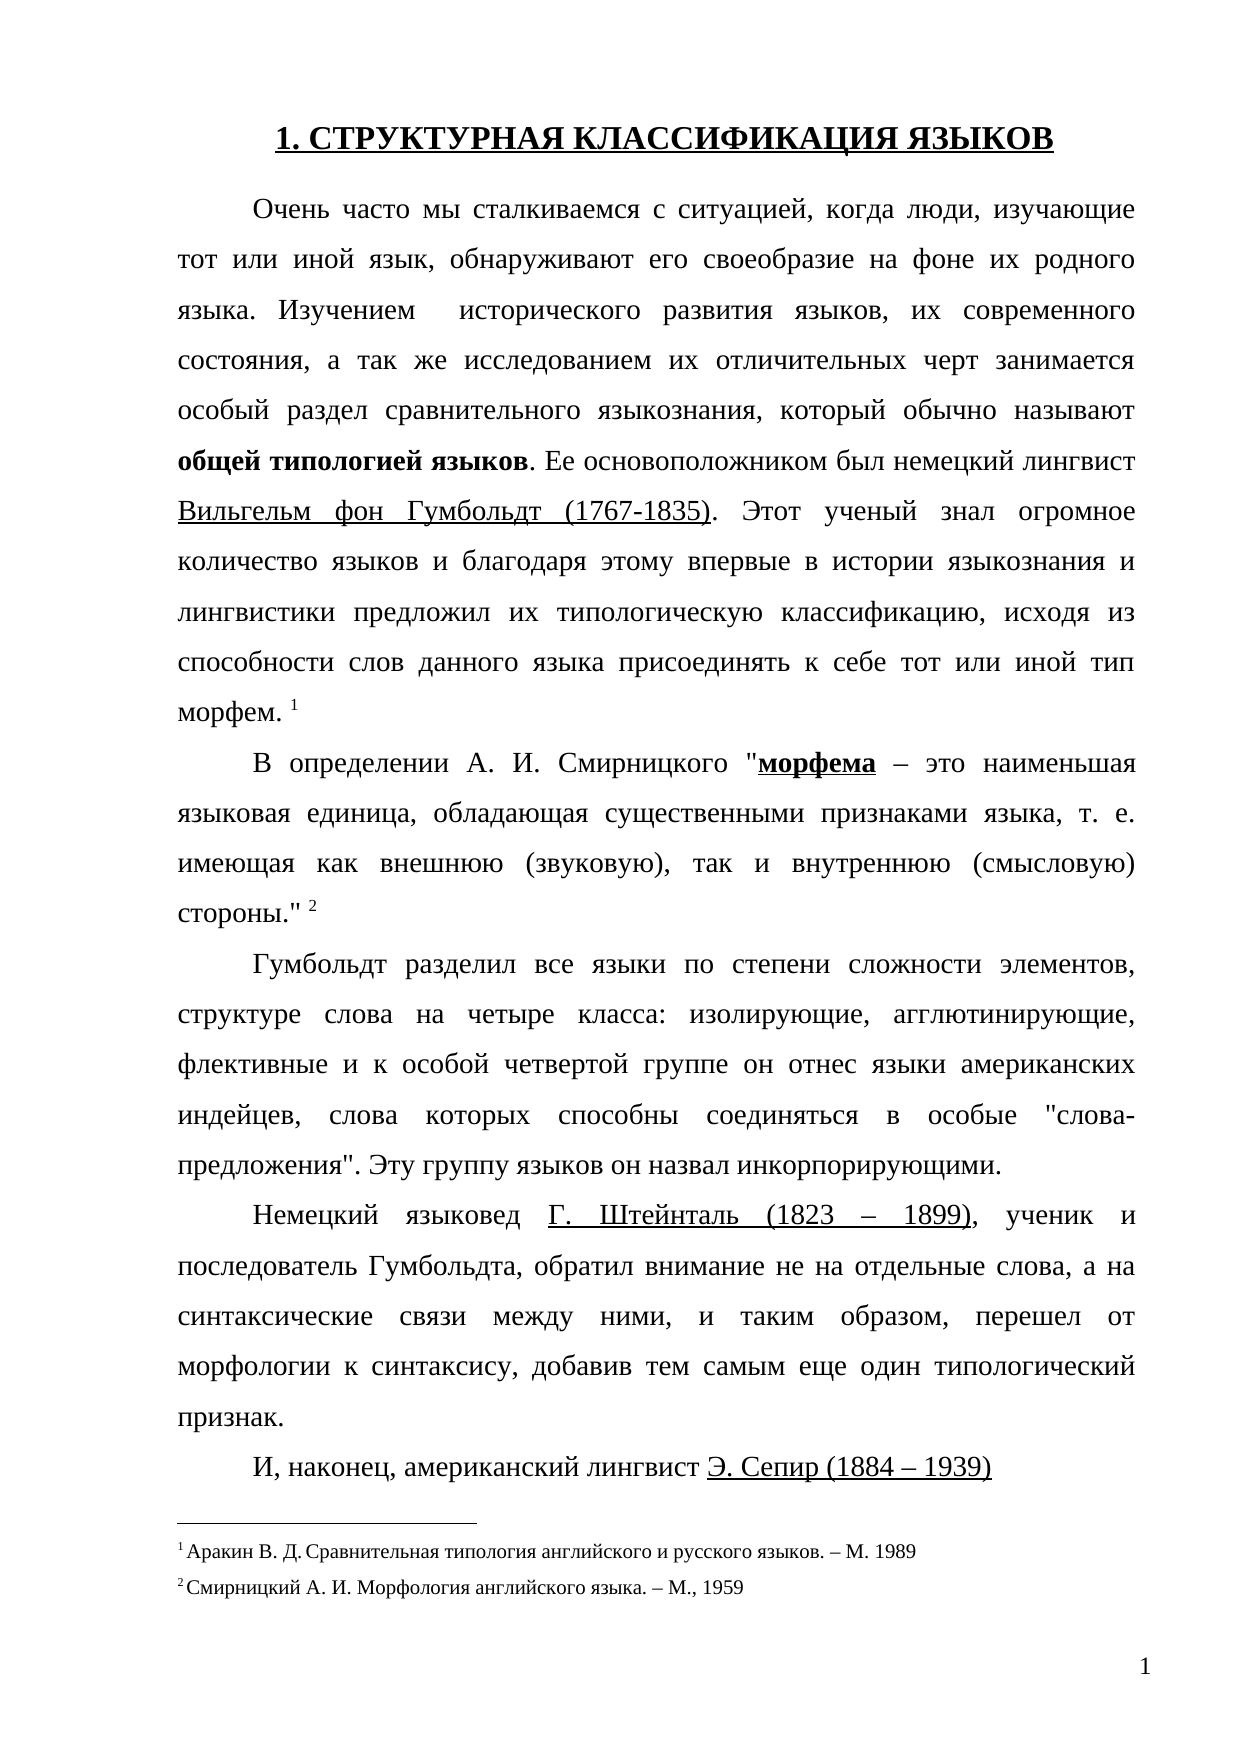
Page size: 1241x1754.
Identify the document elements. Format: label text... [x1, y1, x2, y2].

text 1 Аракин В. Д. Сравнительная типология английского и русского языков. – М. 1989 [177, 1539, 1136, 1563]
text В определении А. И. Смирницкого "морфема – это наименьшая языковая единица, обладающая существенными признаками языка, т. е. имеющая как внешнюю (звуковую), так и внутреннюю (смысловую) стороны." 2 [177, 745, 1136, 929]
text Очень часто мы сталкиваемся с ситуацией, когда люди, изучающие тот или иной язык, обнаруживают его своеобразие на фоне их родного языка. Изучением исторического развития языков, их современного состояния, а так же исследованием их отличительных черт занимается особый раздел сравнительного языкознания, который обычно называют общей типологией языков. Ее основоположником был немецкий лингвист Вильгельм фон Гумбольдт (1767-1835). Этот ученый знал огромное количество языков и благодаря этому впервые в истории языкознания и лингвистики предложил их типологическую классификацию, исходя из способности слов данного языка присоединять к себе тот или иной тип морфем. 1 [177, 191, 1136, 728]
text 1. СТРУКТУРНАЯ КЛАССИФИКАЦИЯ ЯЗЫКОВ [177, 118, 1152, 156]
text 2 Смирницкий А. И. Морфология английского языка. – М., 1959 [177, 1575, 1136, 1599]
text Немецкий языковед Г. Штейнталь (1823 – 1899), ученик и последователь Гумбольдта, обратил внимание не на отдельные слова, а на синтаксические связи между ними, и таким образом, перешел от морфологии к синтаксису, добавив тем самым еще один типологический признак. [177, 1197, 1136, 1432]
text Гумбольдт разделил все языки по степени сложности элементов, структуре слова на четыре класса: изолирующие, агглютинирующие, флективные и к особой четвертой группе он отнес языки американских индейцев, слова которых способны соединяться в особые "слова-предложения". Эту группу языков он назвал инкорпорирующими. [177, 946, 1136, 1181]
text И, наконец, американский лингвист Э. Сепир (1884 – 1939) [177, 1449, 1136, 1483]
